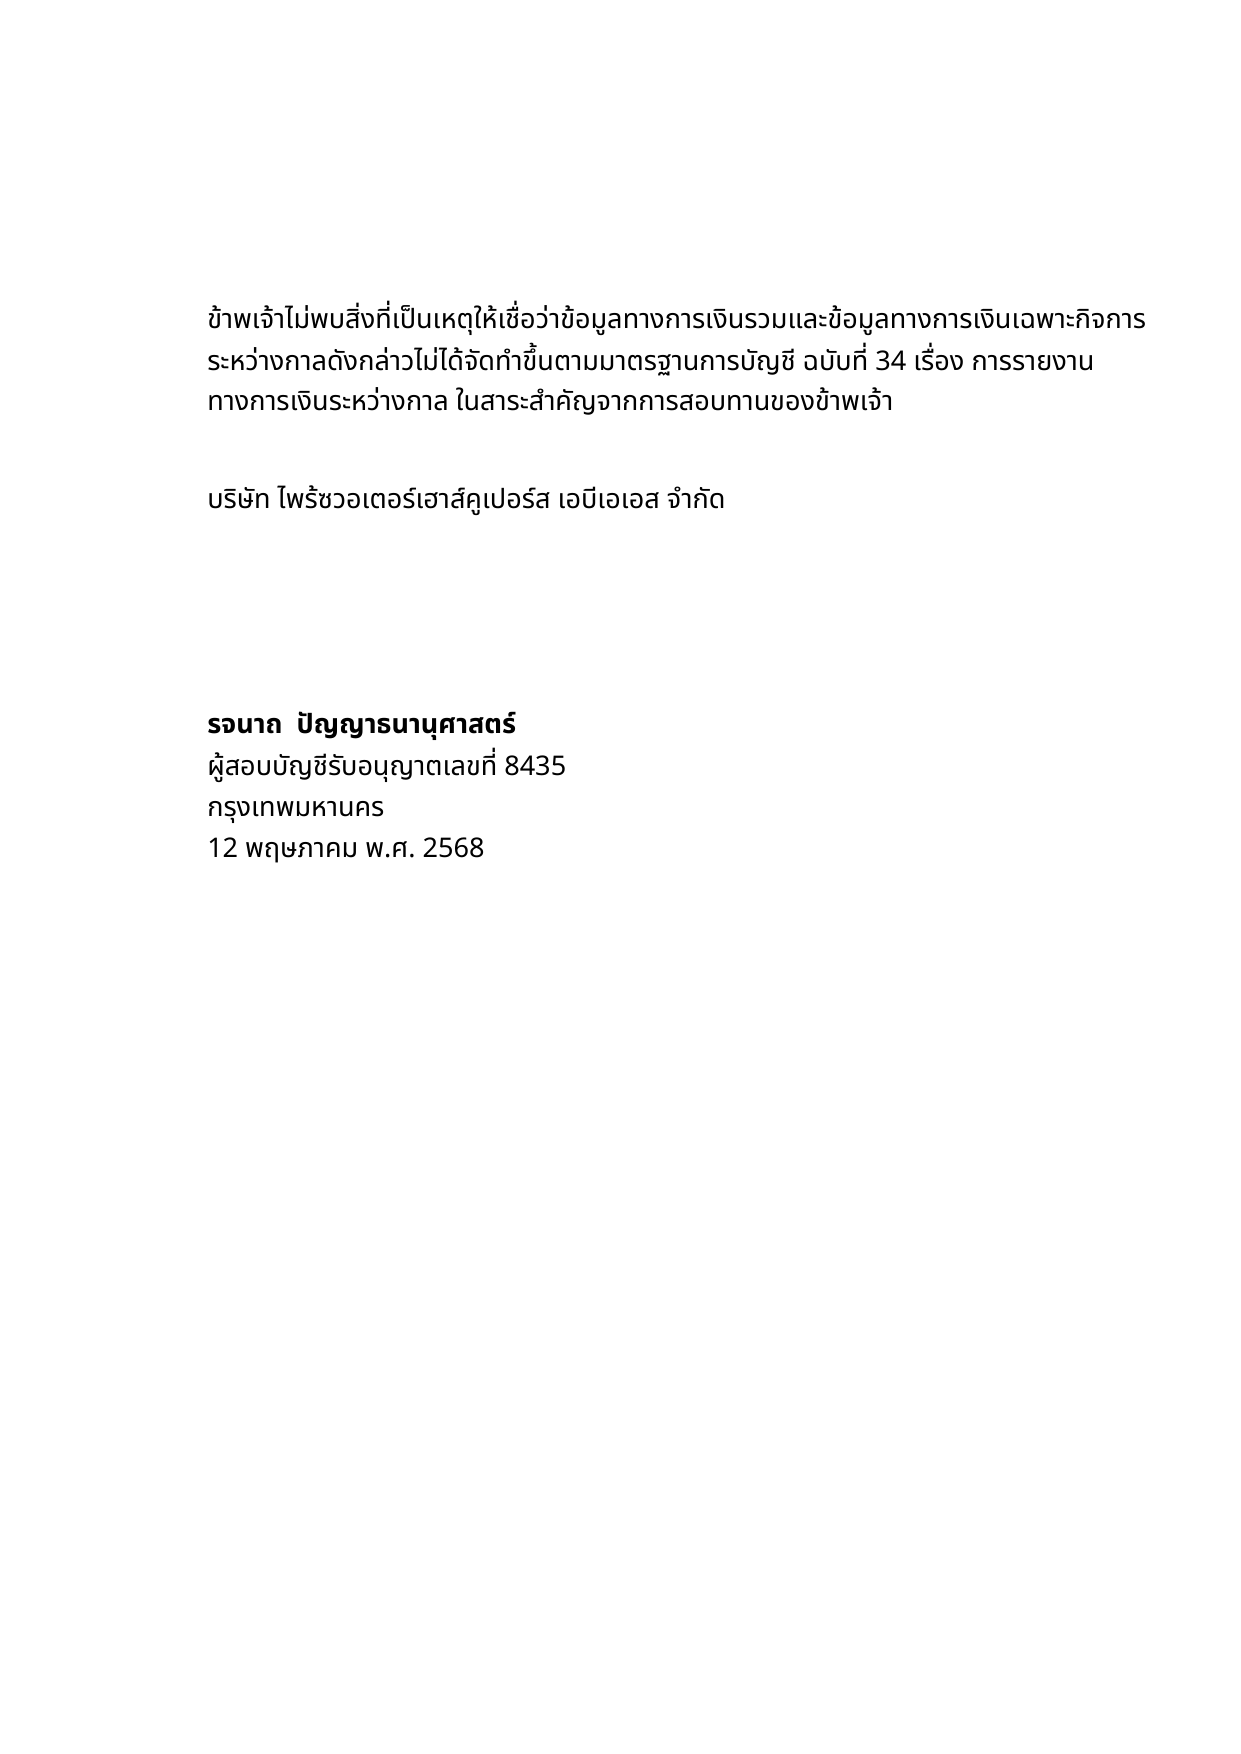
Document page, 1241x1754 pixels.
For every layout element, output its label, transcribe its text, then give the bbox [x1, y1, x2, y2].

text รจนาถ ปัญญาธนานุศาสตร์ [207, 705, 1165, 746]
text บริษัท ไพร้ซวอเตอร์เฮาส์คูเปอร์ส เอบีเอเอส จำกัด [207, 480, 1165, 521]
text ข้าพเจ้าไม่พบสิ่งที่เป็นเหตุให้เชื่อว่าข้อมูลทางการเงินรวมและข้อมูลทางการเงินเฉพาะกิจการระหว่างกาลดังกล่าวไม่ได้จัดทำขึ้นตามมาตรฐานการบัญชี ฉบับที่ 34 เรื่อง การรายงานทางการเงินระหว่างกาล ในสาระสำคัญจากการสอบทานของข้าพเจ้า [207, 300, 1165, 423]
text ผู้สอบบัญชีรับอนุญาตเลขที่ 8435 [207, 746, 1165, 787]
text 12 พฤษภาคม พ.ศ. 2568 [207, 828, 1165, 869]
text กรุงเทพมหานคร [207, 787, 1165, 828]
